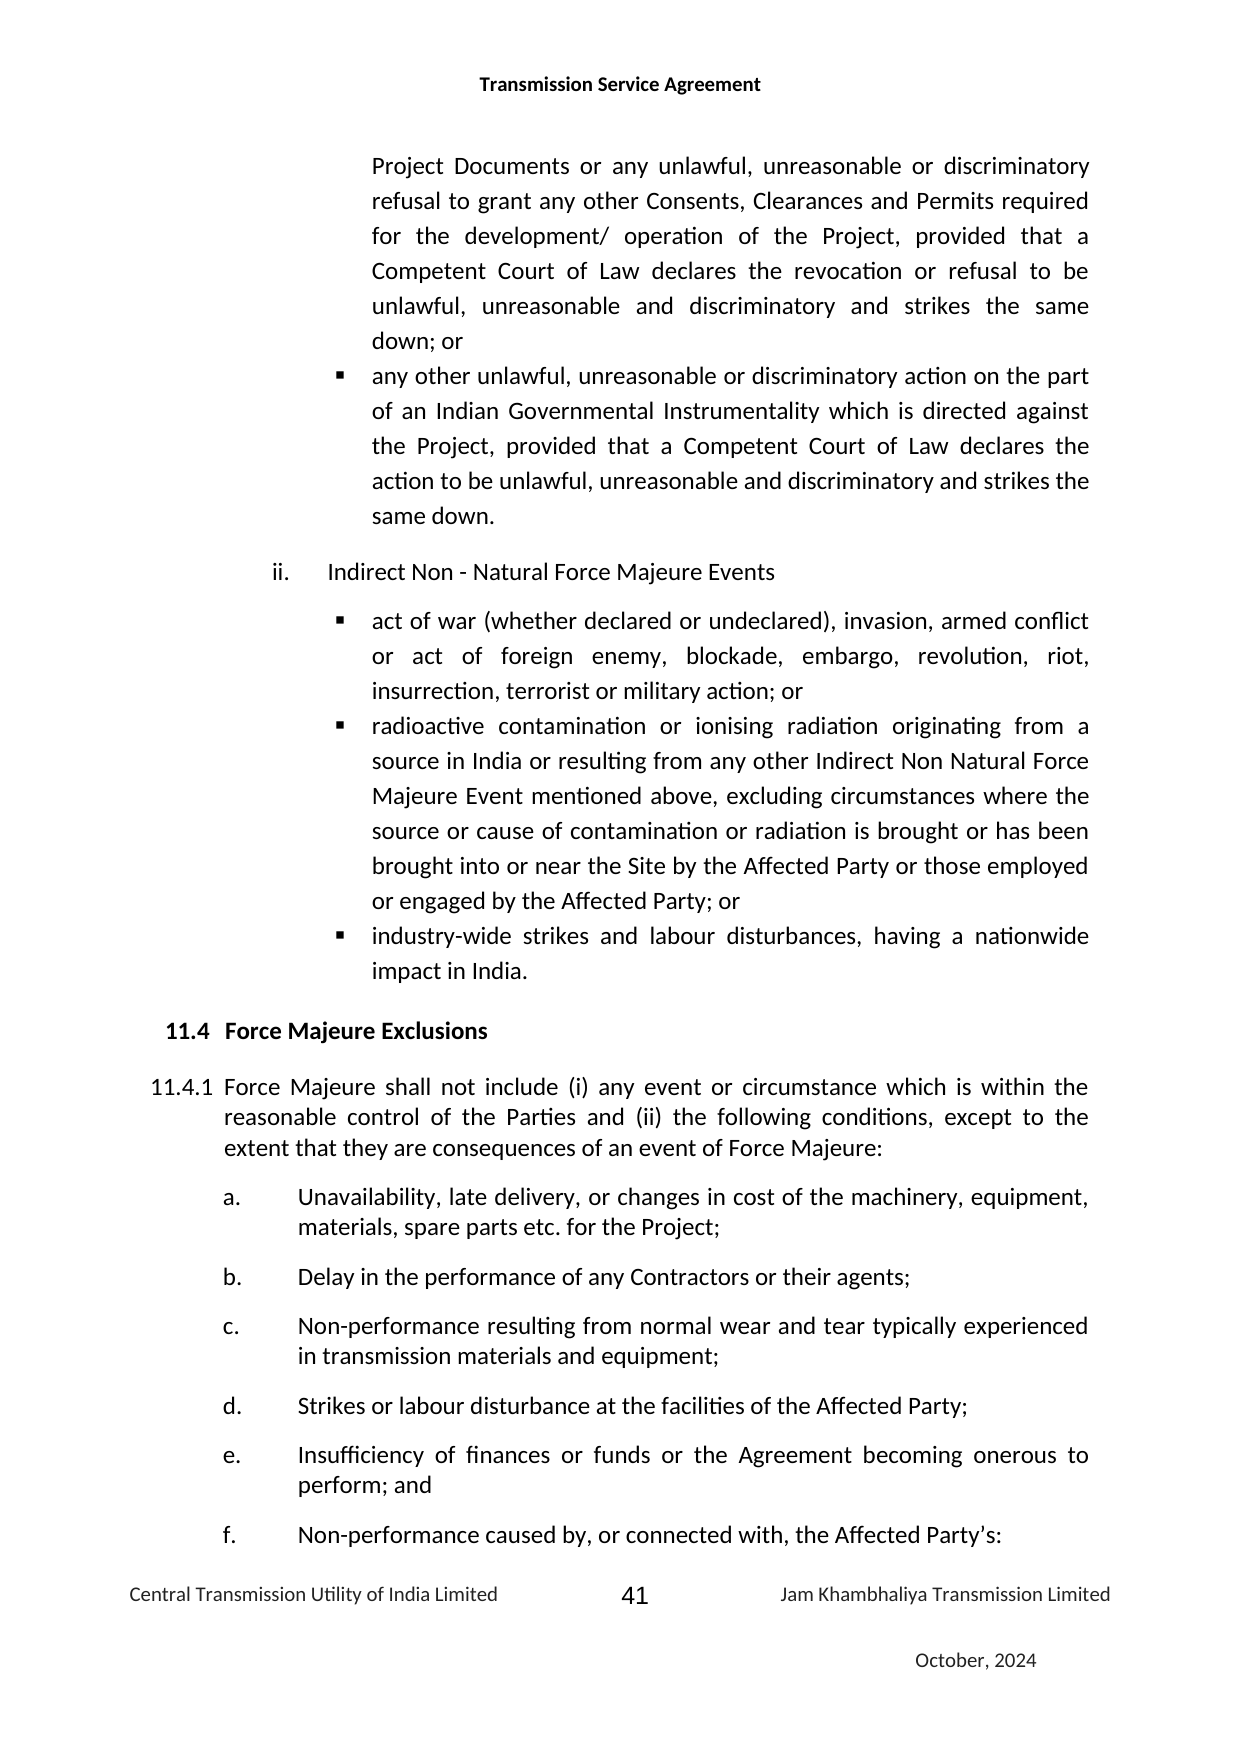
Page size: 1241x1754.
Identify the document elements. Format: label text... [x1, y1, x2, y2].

list industry-wide strikes and labour disturbances, having a nationwide impact in India. [334, 920, 1090, 986]
list Delay in the performance of any Contractors or their agents; [223, 1261, 1090, 1291]
list radioactive contamination or ionising radiation originating from a source in India or resulting from any other Indirect Non Natural Force Majeure Event mentioned above, excluding circumstances where the source or cause of contamination or radiation is brought or has been brought into or near the Site by the Affected Party or those employed or engaged by the Affected Party; or [334, 710, 1090, 916]
list Unavailability, late delivery, or changes in cost of the machinery, equipment, materials, spare parts etc. for the Project; [223, 1181, 1090, 1242]
list Indirect Non - Natural Force Majeure Events [290, 556, 1090, 586]
subtitle Force Majeure shall not include (i) any event or circumstance which is within the reasonable control of the Parties and (ii) the following conditions, except to the extent that they are consequences of an event of Force Majeure: [150, 1071, 1090, 1162]
list Non-performance caused by, or connected with, the Affected Party’s: [223, 1519, 1090, 1549]
list Strikes or labour disturbance at the facilities of the Affected Party; [223, 1390, 1090, 1420]
subtitle Force Majeure Exclusions [165, 1015, 1090, 1046]
list Insufficiency of finances or funds or the Agreement becoming onerous to perform; and [223, 1439, 1090, 1500]
list act of war (whether declared or undeclared), invasion, armed conflict or act of foreign enemy, blockade, embargo, revolution, riot, insurrection, terrorist or military action; or [334, 605, 1090, 706]
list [334, 150, 1090, 356]
list Non-performance resulting from normal wear and tear typically experienced in transmission materials and equipment; [223, 1310, 1090, 1371]
list any other unlawful, unreasonable or discriminatory action on the part of an Indian Governmental Instrumentality which is directed against the Project, provided that a Competent Court of Law declares the action to be unlawful, unreasonable and discriminatory and strikes the same down. [334, 360, 1090, 531]
